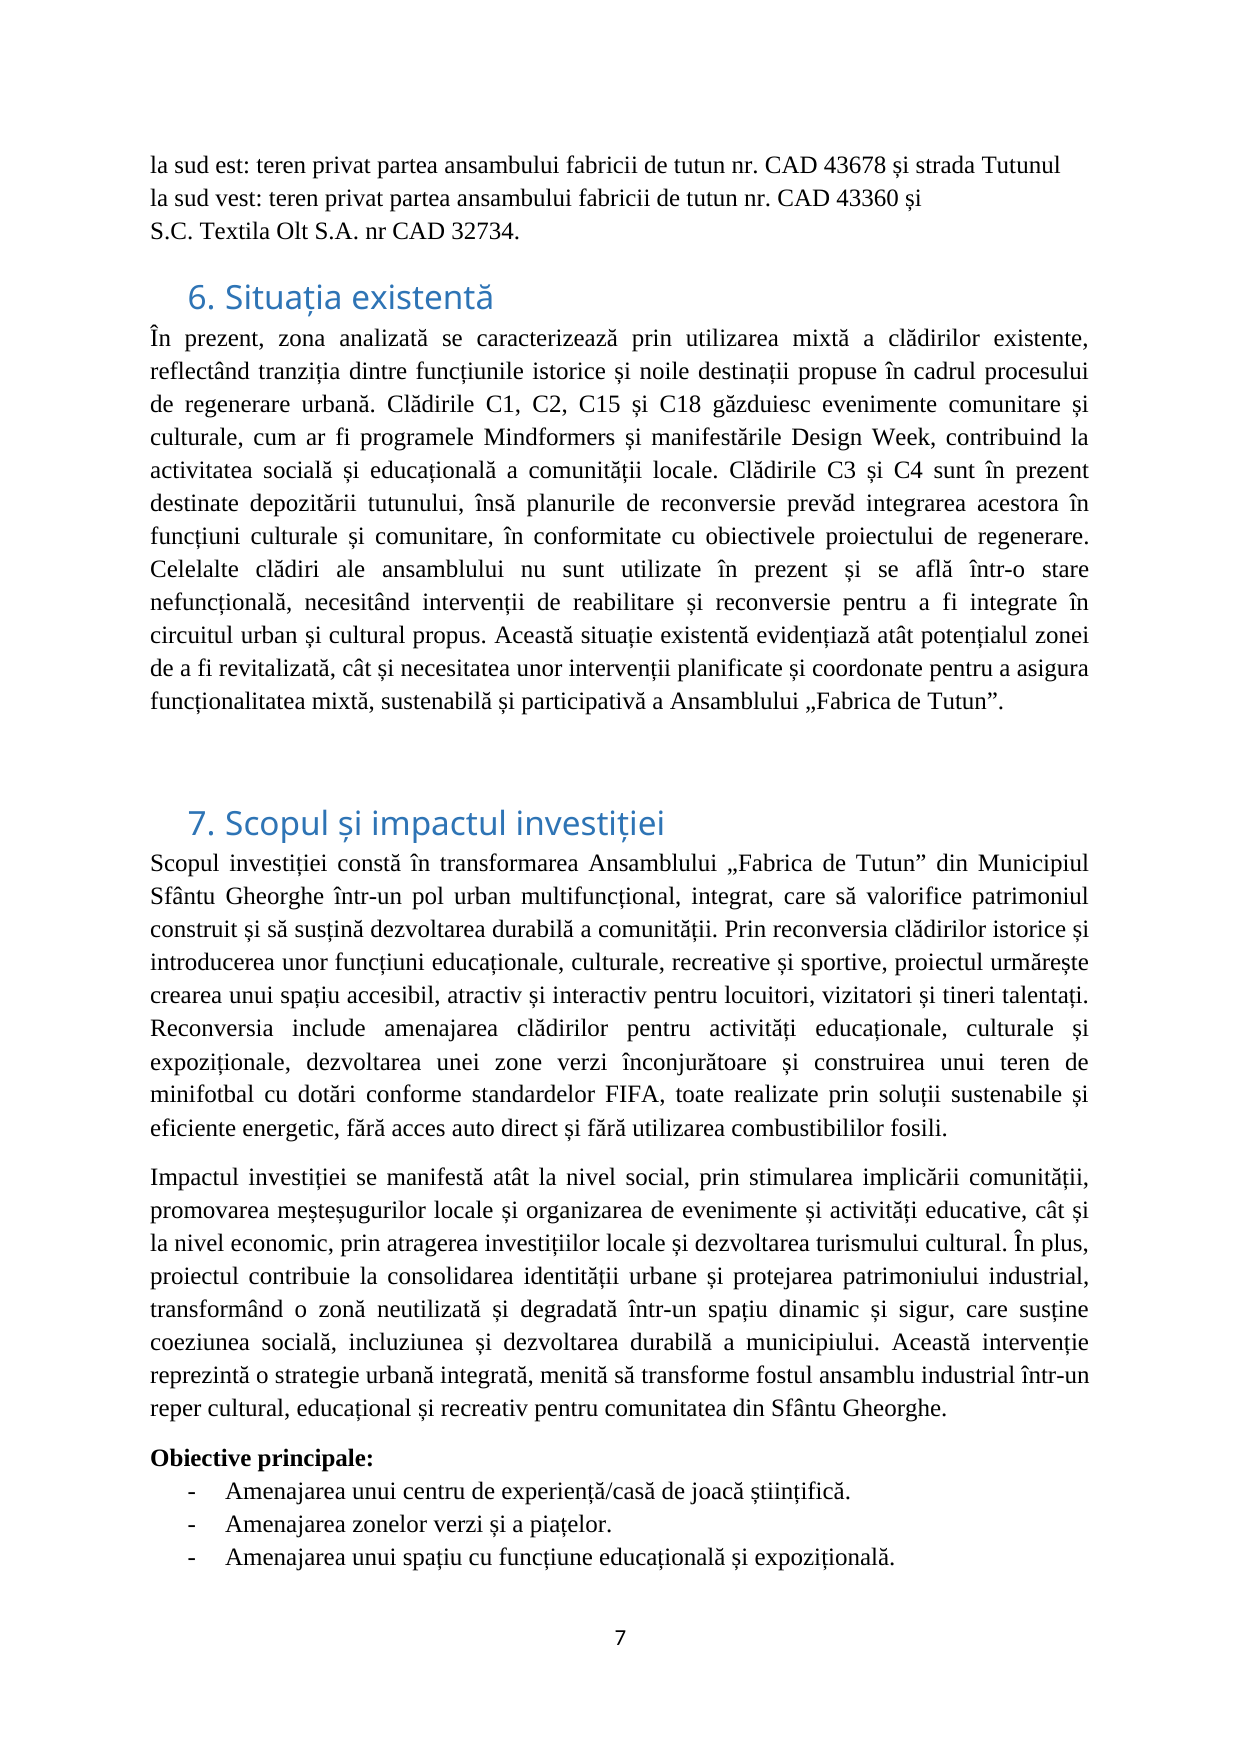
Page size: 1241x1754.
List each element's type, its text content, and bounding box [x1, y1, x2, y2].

subtitle Scopul și impactul investiției [187, 799, 1090, 845]
text Impactul investiției se manifestă atât la nivel social, prin stimularea implicării comunității, promovarea meșteșugurilor locale și organizarea de evenimente și activități educative, cât și la nivel economic, prin atragerea investițiilor locale și dezvoltarea turismului cultural. În plus, proiectul contribuie la consolidarea identității urbane și protejarea patrimoniului industrial, transformând o zonă neutilizată și degradată într-un spațiu dinamic și sigur, care susține coeziunea socială, incluziunea și dezvoltarea durabilă a municipiului. Această intervenție reprezintă o strategie urbană integrată, menită să transforme fostul ansamblu industrial într-un reper cultural, educațional și recreativ pentru comunitatea din Sfântu Gheorghe. [150, 1162, 1090, 1422]
text Obiective principale: [150, 1443, 1090, 1472]
list Amenajarea zonelor verzi și a piațelor. [187, 1509, 1090, 1538]
subtitle Situația existentă [187, 274, 1090, 319]
text Scopul investiției constă în transformarea Ansamblului „Fabrica de Tutun” din Municipiul Sfântu Gheorghe într-un pol urban multifuncțional, integrat, care să valorifice patrimoniul construit și să susțină dezvoltarea durabilă a comunității. Prin reconversia clădirilor istorice și introducerea unor funcțiuni educaționale, culturale, recreative și sportive, proiectul urmărește crearea unui spațiu accesibil, atractiv și interactiv pentru locuitori, vizitatori și tineri talentați. Reconversia include amenajarea clădirilor pentru activități educaționale, culturale și expoziționale, dezvoltarea unei zone verzi înconjurătoare și construirea unui teren de minifotbal cu dotări conforme standardelor FIFA, toate realizate prin soluții sustenabile și eficiente energetic, fără acces auto direct și fără utilizarea combustibililor fosili. [150, 848, 1090, 1141]
text la sud vest: teren privat partea ansambului fabricii de tutun nr. CAD 43360 și [150, 183, 1090, 212]
text În prezent, zona analizată se caracterizează prin utilizarea mixtă a clădirilor existente, reflectând tranziția dintre funcțiunile istorice și noile destinații propuse în cadrul procesului de regenerare urbană. Clădirile C1, C2, C15 și C18 găzduiesc evenimente comunitare și culturale, cum ar fi programele Mindformers și manifestările Design Week, contribuind la activitatea socială și educațională a comunității locale. Clădirile C3 și C4 sunt în prezent destinate depozitării tutunului, însă planurile de reconversie prevăd integrarea acestora în funcțiuni culturale și comunitare, în conformitate cu obiectivele proiectului de regenerare. Celelalte clădiri ale ansamblului nu sunt utilizate în prezent și se află într-o stare nefuncțională, necesitând intervenții de reabilitare și reconversie pentru a fi integrate în circuitul urban și cultural propus. Această situație existentă evidențiază atât potențialul zonei de a fi revitalizată, cât și necesitatea unor intervenții planificate și coordonate pentru a asigura funcționalitatea mixtă, sustenabilă și participativă a Ansamblului „Fabrica de Tutun”. [150, 323, 1090, 715]
list Amenajarea unui centru de experiență/casă de joacă științifică. [187, 1476, 1090, 1505]
text la sud est: teren privat partea ansambului fabricii de tutun nr. CAD 43678 și strada Tutunul [150, 150, 1090, 179]
text S.C. Textila Olt S.A. nr CAD 32734. [150, 216, 1090, 245]
list Amenajarea unui spațiu cu funcțiune educațională și expozițională. [187, 1542, 1090, 1571]
